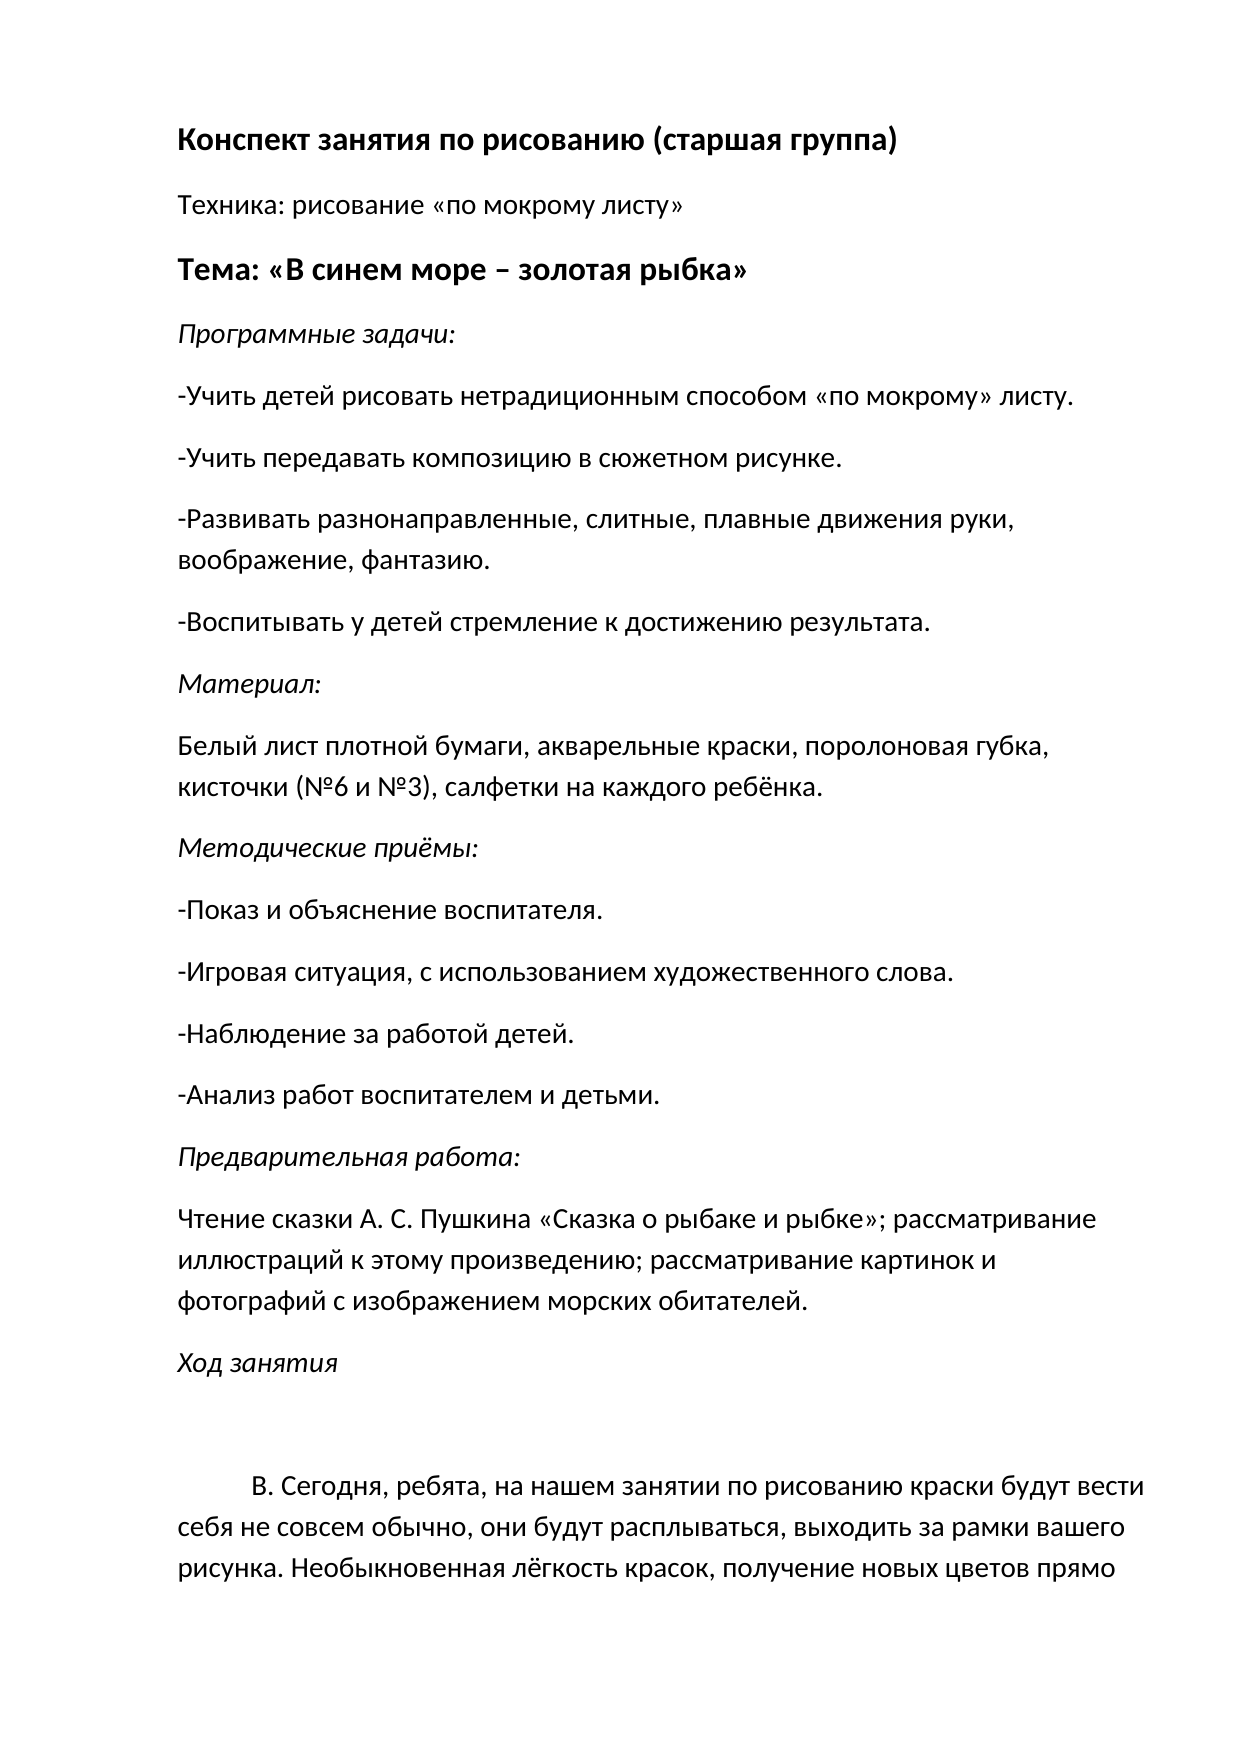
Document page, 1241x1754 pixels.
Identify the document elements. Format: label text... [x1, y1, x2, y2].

text Методические приёмы: [177, 829, 1152, 865]
text Чтение сказки А. С. Пушкина «Сказка о рыбаке и рыбке»; рассматривание иллюстраций к этому произведению; рассматривание картинок и фотографий с изображением морских обитателей. [177, 1200, 1152, 1317]
text -Воспитывать у детей стремление к достижению результата. [177, 603, 1152, 639]
text -Учить детей рисовать нетрадиционным способом «по мокрому» листу. [177, 377, 1152, 412]
text Материал: [177, 665, 1152, 701]
text -Анализ работ воспитателем и детьми. [177, 1076, 1152, 1112]
text Программные задачи: [177, 315, 1152, 351]
text -Показ и объяснение воспитателя. [177, 891, 1152, 927]
text -Игровая ситуация, с использованием художественного слова. [177, 953, 1152, 988]
text Ход занятия [177, 1344, 1152, 1379]
text -Учить передавать композицию в сюжетном рисунке. [177, 439, 1152, 474]
text Предварительная работа: [177, 1138, 1152, 1174]
text Белый лист плотной бумаги, акварельные краски, поролоновая губка, кисточки (№6 и №3), салфетки на каждого ребёнка. [177, 727, 1152, 803]
text Конспект занятия по рисованию (старшая группа) [177, 118, 1152, 159]
text Техника: рисование «по мокрому листу» [177, 186, 1152, 221]
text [177, 1467, 1152, 1585]
text -Наблюдение за работой детей. [177, 1015, 1152, 1050]
text Тема: «В синем море – золотая рыбка» [177, 247, 1152, 288]
text -Развивать разнонаправленные, слитные, плавные движения руки, воображение, фантазию. [177, 500, 1152, 577]
